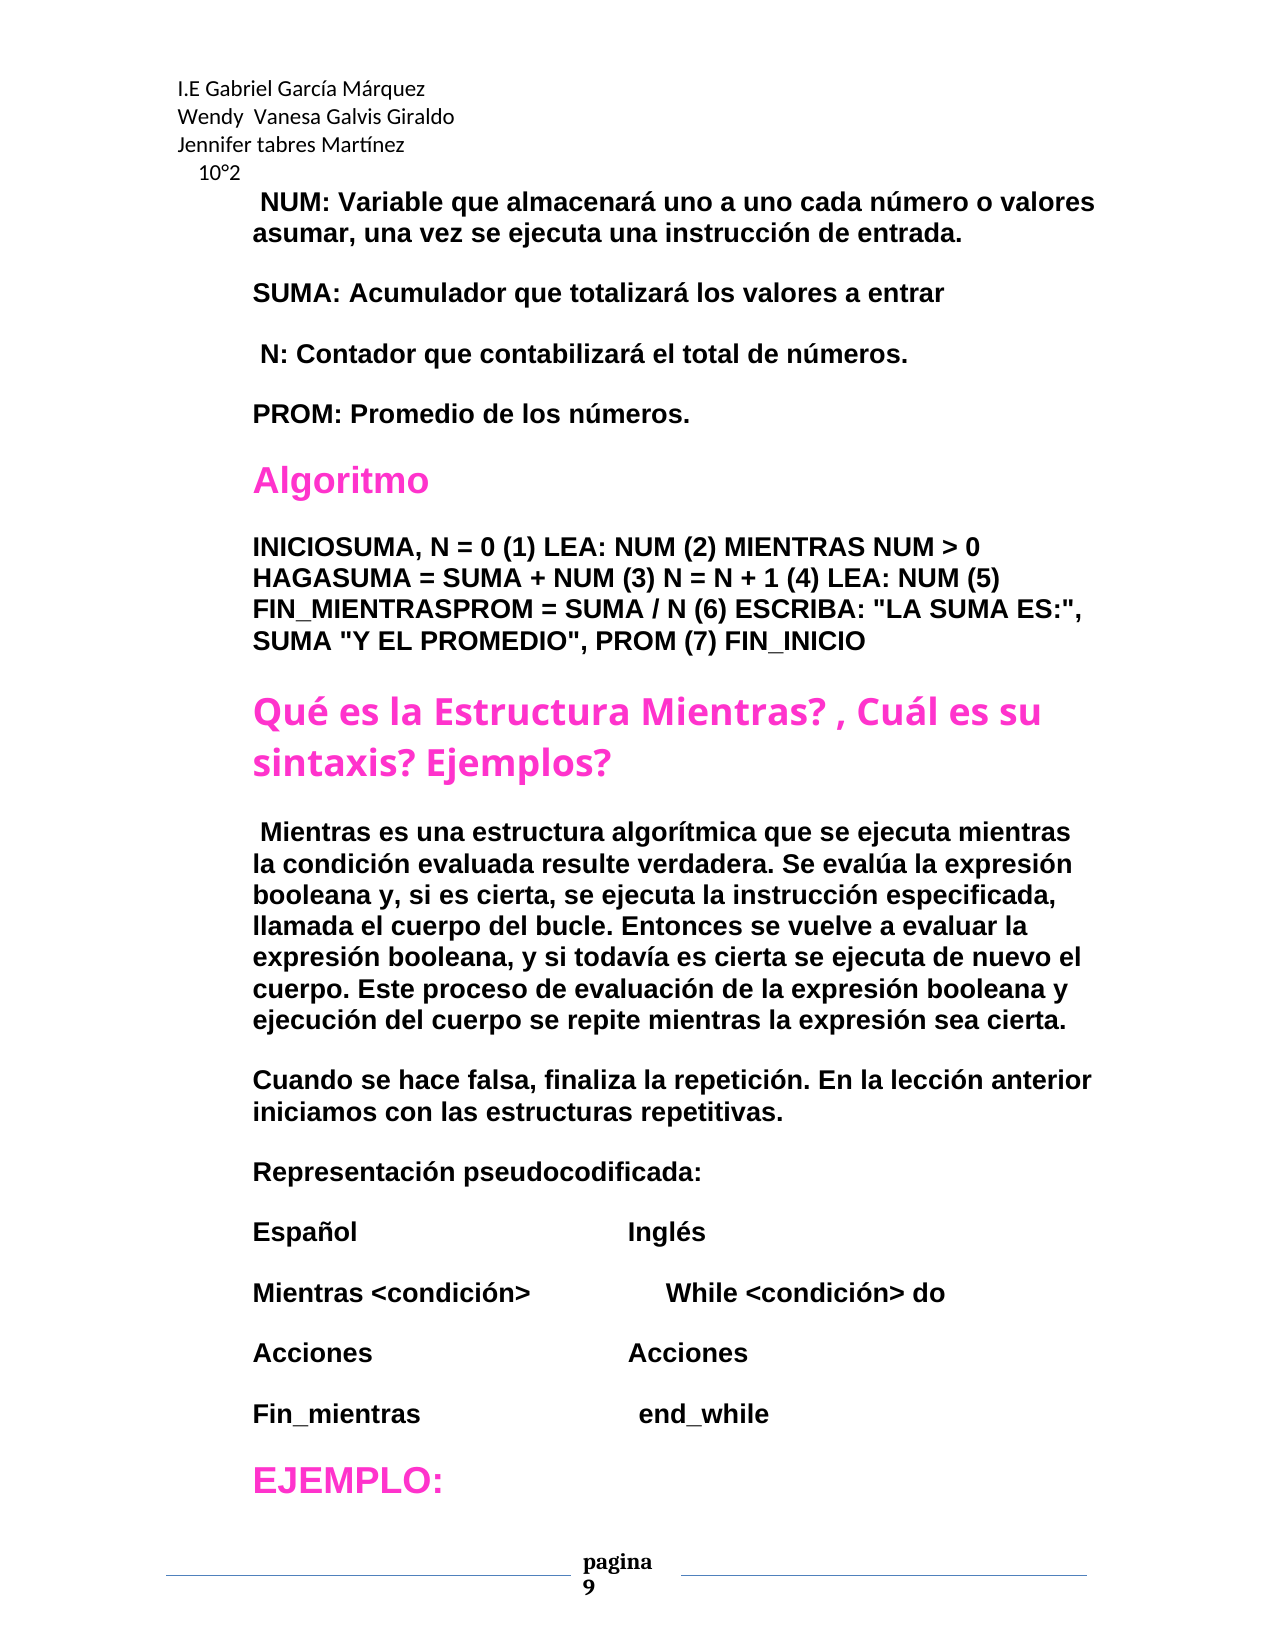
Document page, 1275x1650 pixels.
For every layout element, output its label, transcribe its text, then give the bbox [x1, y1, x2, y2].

subtitle NUM: Variable que almacenará uno a uno cada número o valores asumar, una vez se ejecuta una instrucción de entrada. [252, 186, 1098, 248]
subtitle INICIOSUMA, N = 0 (1) LEA: NUM (2) MIENTRAS NUM > 0 HAGASUMA = SUMA + NUM (3) N = N + 1 (4) LEA: NUM (5) FIN_MIENTRASPROM = SUMA / N (6) ESCRIBA: "LA SUMA ES:", SUMA "Y EL PROMEDIO", PROM (7) FIN_INICIO [252, 531, 1098, 656]
subtitle Cuando se hace falsa, finaliza la repetición. En la lección anterior iniciamos con las estructuras repetitivas. [252, 1064, 1098, 1127]
subtitle SUMA: Acumulador que totalizará los valores a entrar [252, 277, 1098, 309]
subtitle Representación pseudocodificada: [252, 1156, 1098, 1187]
subtitle Mientras <condición> While <condición> do [252, 1277, 1098, 1308]
subtitle Mientras es una estructura algorítmica que se ejecuta mientras la condición evaluada resulte verdadera. Se evalúa la expresión booleana y, si es cierta, se ejecuta la instrucción especificada, llamada el cuerpo del bucle. Entonces se vuelve a evaluar la expresión booleana, y si todavía es cierta se ejecuta de nuevo el cuerpo. Este proceso de evaluación de la expresión booleana y ejecución del cuerpo se repite mientras la expresión sea cierta. [252, 816, 1098, 1035]
subtitle N: Contador que contabilizará el total de números. [252, 338, 1098, 369]
subtitle PROM: Promedio de los números. [252, 398, 1098, 429]
subtitle Acciones Acciones [252, 1337, 1098, 1368]
subtitle Español Inglés [252, 1216, 1098, 1248]
subtitle Qué es la Estructura Mientras? , Cuál es su sintaxis? Ejemplos? [252, 685, 1098, 787]
subtitle EJEMPLO: [252, 1458, 1098, 1501]
subtitle Algoritmo [252, 459, 1098, 502]
subtitle Fin_mientras end_while [252, 1398, 1098, 1429]
